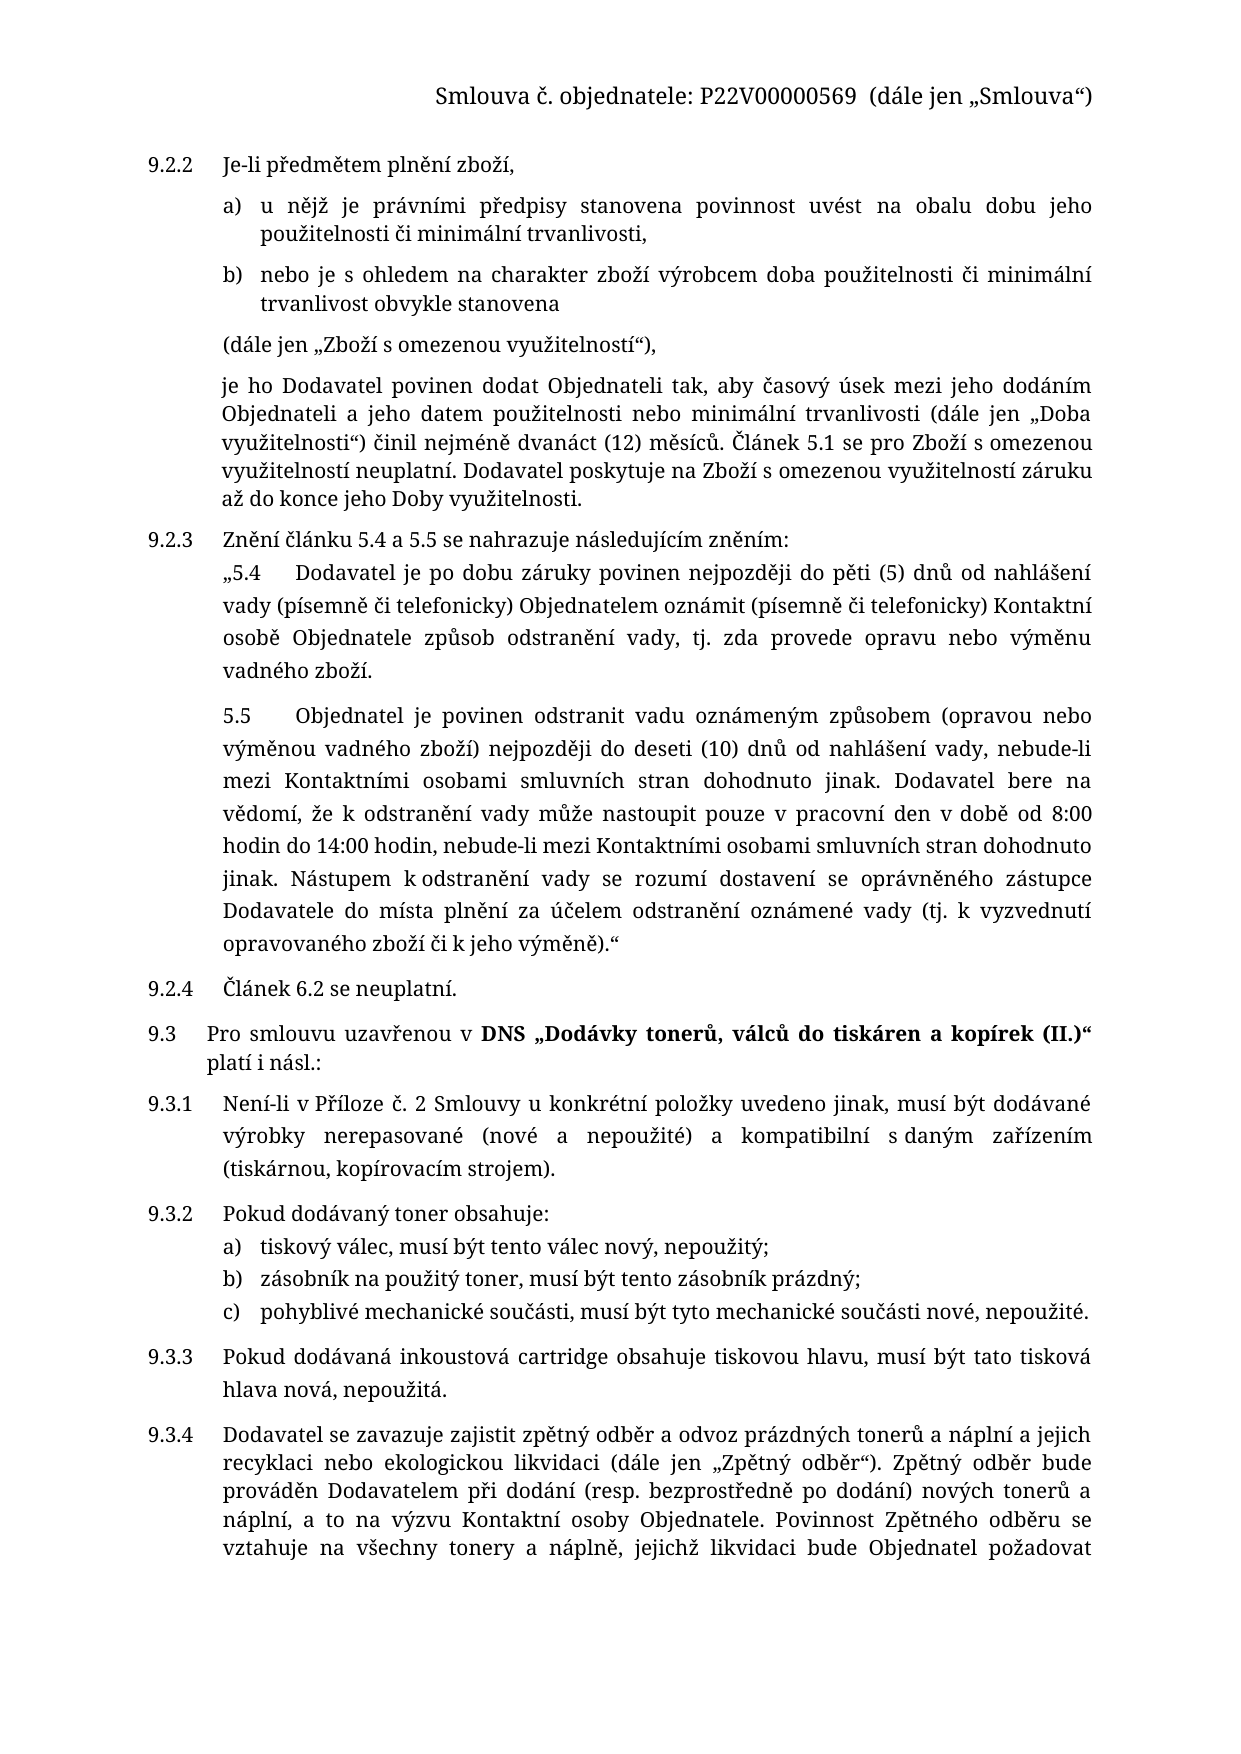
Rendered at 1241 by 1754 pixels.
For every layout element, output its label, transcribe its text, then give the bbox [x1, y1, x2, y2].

list Je-li předmětem plnění zboží, [148, 150, 1093, 179]
list Pokud dodávaná inkoustová cartridge obsahuje tiskovou hlavu, musí být tato tisková hlava nová, nepoužitá. [148, 1342, 1093, 1403]
list Pro smlouvu uzavřenou v DNS „Dodávky tonerů, válců do tiskáren a kopírek (II.)“ platí i násl.: [148, 1019, 1093, 1076]
text je ho Dodavatel povinen dodat Objednateli tak, aby časový úsek mezi jeho dodáním Objednateli a jeho datem použitelnosti nebo minimální trvanlivosti (dále jen „Doba využitelnosti“) činil nejméně dvanáct (12) měsíců. Článek 5.1 se pro Zboží s omezenou využitelností neuplatní. Dodavatel poskytuje na Zboží s omezenou využitelností záruku až do konce jeho Doby využitelnosti. [221, 371, 1093, 513]
list pohyblivé mechanické součásti, musí být tyto mechanické součásti nové, nepoužité. [223, 1297, 1093, 1325]
list tiskový válec, musí být tento válec nový, nepoužitý; [223, 1232, 1093, 1260]
list 5.5 Objednatel je povinen odstranit vadu oznámeným způsobem (opravou nebo výměnou vadného zboží) nejpozději do deseti (10) dnů od nahlášení vady, nebude-li mezi Kontaktními osobami smluvních stran dohodnuto jinak. Dodavatel bere na vědomí, že k odstranění vady může nastoupit pouze v pracovní den v době od 8:00 hodin do 14:00 hodin, nebude-li mezi Kontaktními osobami smluvních stran dohodnuto jinak. Nástupem k odstranění vady se rozumí dostavení se oprávněného zástupce Dodavatele do místa plnění za účelem odstranění oznámené vady (tj. k vyzvednutí opravovaného zboží či k jeho výměně).“ [223, 701, 1093, 958]
list u nějž je právními předpisy stanovena povinnost uvést na obalu dobu jeho použitelnosti či minimální trvanlivosti, [223, 191, 1093, 248]
list nebo je s ohledem na charakter zboží výrobcem doba použitelnosti či minimální trvanlivost obvykle stanovena [223, 261, 1093, 317]
list Pokud dodávaný toner obsahuje: [148, 1199, 1093, 1228]
text (dále jen „Zboží s omezenou využitelností“), [223, 330, 1093, 358]
list Znění článku 5.4 a 5.5 se nahrazuje následujícím zněním: [148, 526, 1093, 554]
list zásobník na použitý toner, musí být tento zásobník prázdný; [223, 1264, 1093, 1293]
list Článek 6.2 se neuplatní. [148, 974, 1093, 1003]
list „5.4 Dodavatel je po dobu záruky povinen nejpozději do pěti (5) dnů od nahlášení vady (písemně či telefonicky) Objednatelem oznámit (písemně či telefonicky) Kontaktní osobě Objednatele způsob odstranění vady, tj. zda provede opravu nebo výměnu vadného zboží. [223, 558, 1093, 684]
list Není-li v Příloze č. 2 Smlouvy u konkrétní položky uvedeno jinak, musí být dodávané výrobky nerepasované (nové a nepoužité) a kompatibilní s daným zařízením (tiskárnou, kopírovacím strojem). [148, 1089, 1093, 1182]
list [148, 1420, 1093, 1562]
